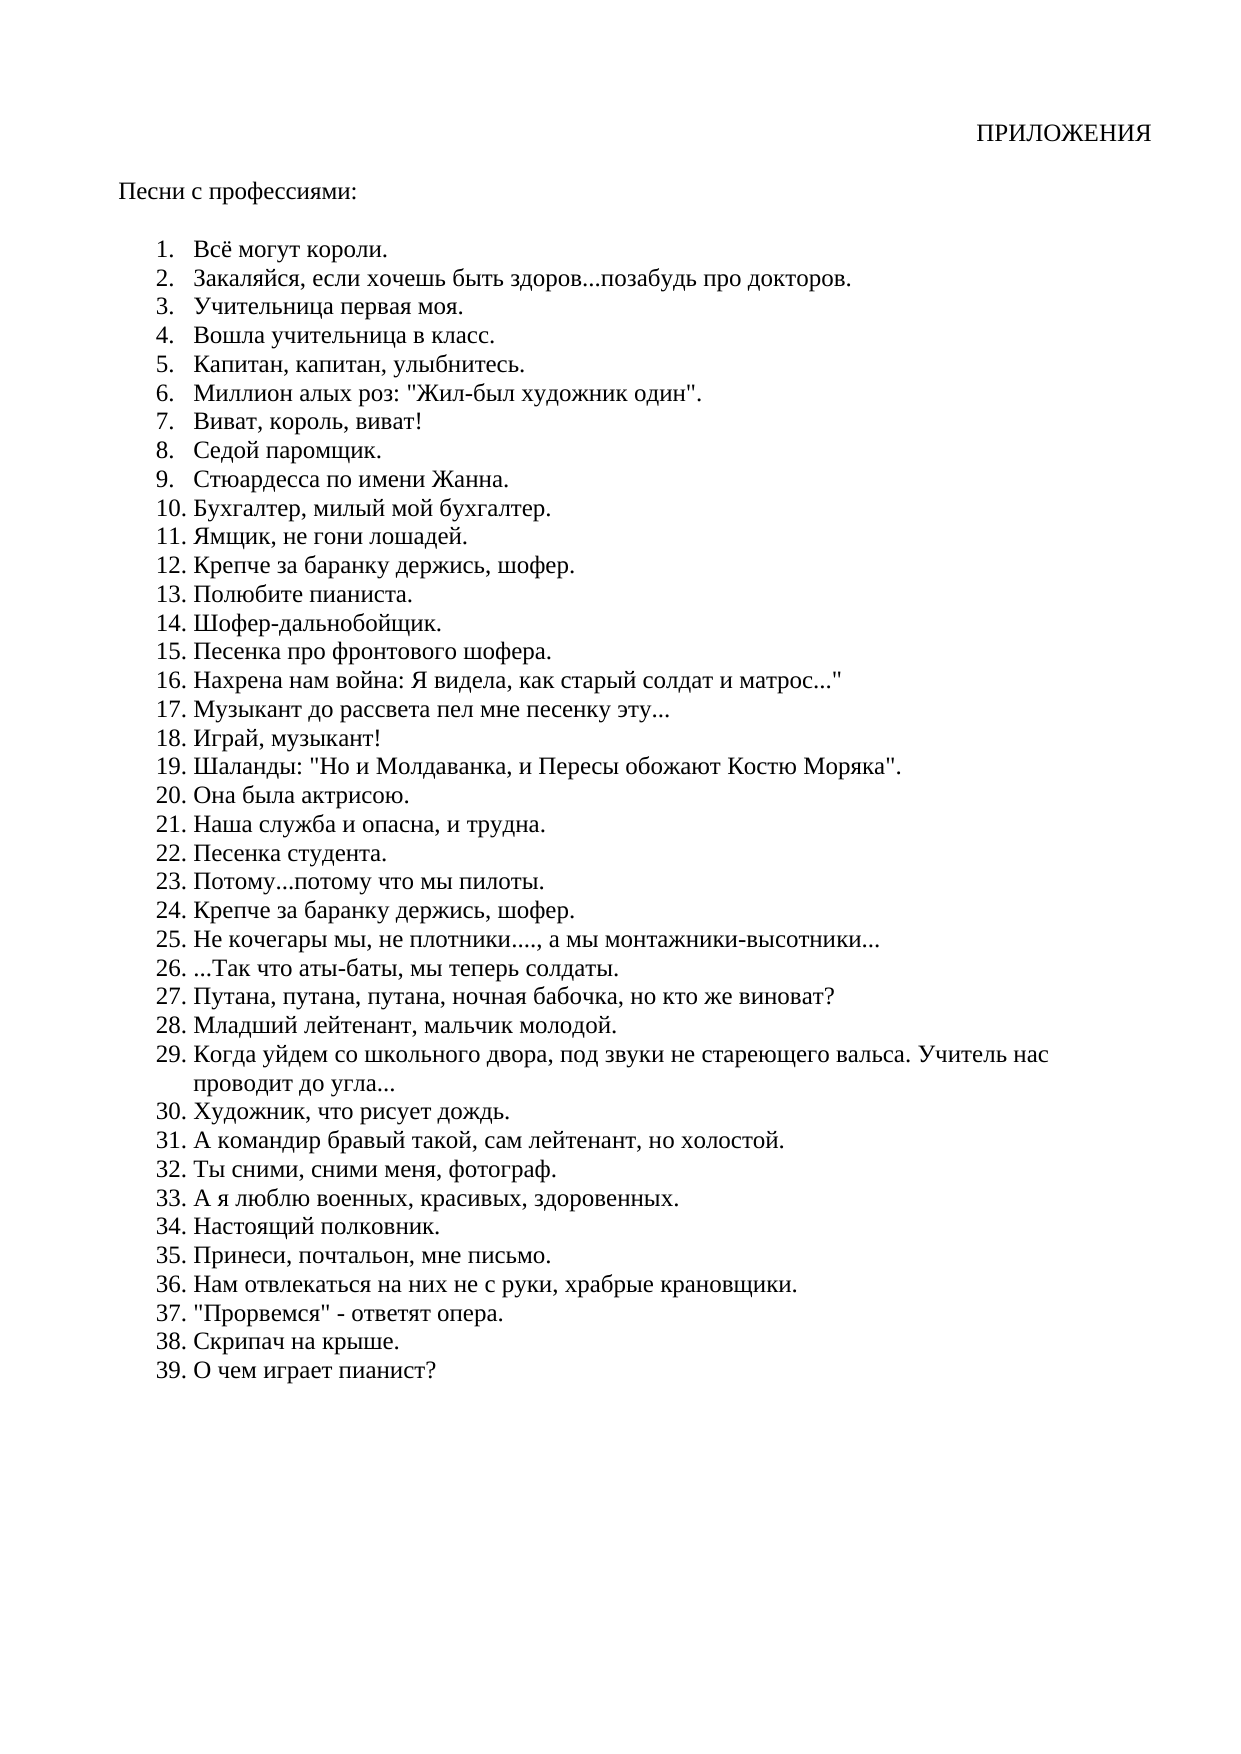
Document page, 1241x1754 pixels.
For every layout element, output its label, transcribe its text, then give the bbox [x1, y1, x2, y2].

list Играй, музыкант! [156, 723, 1152, 751]
list Крепче за баранку держись, шофер. [156, 550, 1152, 579]
list Бухгалтер, милый мой бухгалтер. [156, 493, 1152, 521]
list Путана, путана, путана, ночная бабочка, но кто же виноват? [156, 981, 1152, 1010]
list "Прорвемся" - ответят опера. [156, 1298, 1152, 1326]
list Стюардесса по имени Жанна. [156, 464, 1152, 493]
list Принеси, почтальон, мне письмо. [156, 1240, 1152, 1269]
list Полюбите пианиста. [156, 579, 1152, 608]
list Миллион алых роз: "Жил-был художник один". [156, 378, 1152, 406]
list Наша служба и опасна, и трудна. [156, 809, 1152, 838]
list Настоящий полковник. [156, 1211, 1152, 1240]
list Музыкант до рассвета пел мне песенку эту... [156, 694, 1152, 723]
list А я люблю военных, красивых, здоровенных. [156, 1183, 1152, 1211]
list Песенка студента. [156, 838, 1152, 866]
list Ямщик, не гони лошадей. [156, 521, 1152, 550]
list Младший лейтенант, мальчик молодой. [156, 1010, 1152, 1039]
list Закаляйся, если хочешь быть здоров...позабудь про докторов. [156, 263, 1152, 291]
list Всё могут короли. [156, 234, 1152, 263]
list А командир бравый такой, сам лейтенант, но холостой. [156, 1125, 1152, 1154]
text Песни с профессиями: [118, 176, 1152, 205]
list Виват, король, виват! [156, 406, 1152, 435]
text ПРИЛОЖЕНИЯ [118, 118, 1152, 147]
list ...Так что аты-баты, мы теперь солдаты. [156, 953, 1152, 981]
list Учительница первая моя. [156, 291, 1152, 320]
list Шаланды: "Но и Молдаванка, и Пересы обожают Костю Моряка". [156, 751, 1152, 780]
list Шофер-дальнобойщик. [156, 608, 1152, 636]
list Капитан, капитан, улыбнитесь. [156, 349, 1152, 378]
list Не кочегары мы, не плотники...., а мы монтажники-высотники... [156, 924, 1152, 953]
list Художник, что рисует дождь. [156, 1096, 1152, 1125]
list Нахрена нам война: Я видела, как старый солдат и матрос..." [156, 665, 1152, 694]
list Потому...потому что мы пилоты. [156, 866, 1152, 895]
list Вошла учительница в класс. [156, 320, 1152, 349]
list О чем играет пианист? [156, 1355, 1152, 1384]
list Седой паромщик. [156, 435, 1152, 464]
list Ты сними, сними меня, фотограф. [156, 1154, 1152, 1183]
list Песенка про фронтового шофера. [156, 636, 1152, 665]
list Нам отвлекаться на них не с руки, храбрые крановщики. [156, 1269, 1152, 1298]
list Крепче за баранку держись, шофер. [156, 895, 1152, 924]
list Она была актрисою. [156, 780, 1152, 809]
list Скрипач на крыше. [156, 1326, 1152, 1355]
list Когда уйдем со школьного двора, под звуки не стареющего вальса. Учитель нас проводит до угла... [156, 1039, 1152, 1096]
